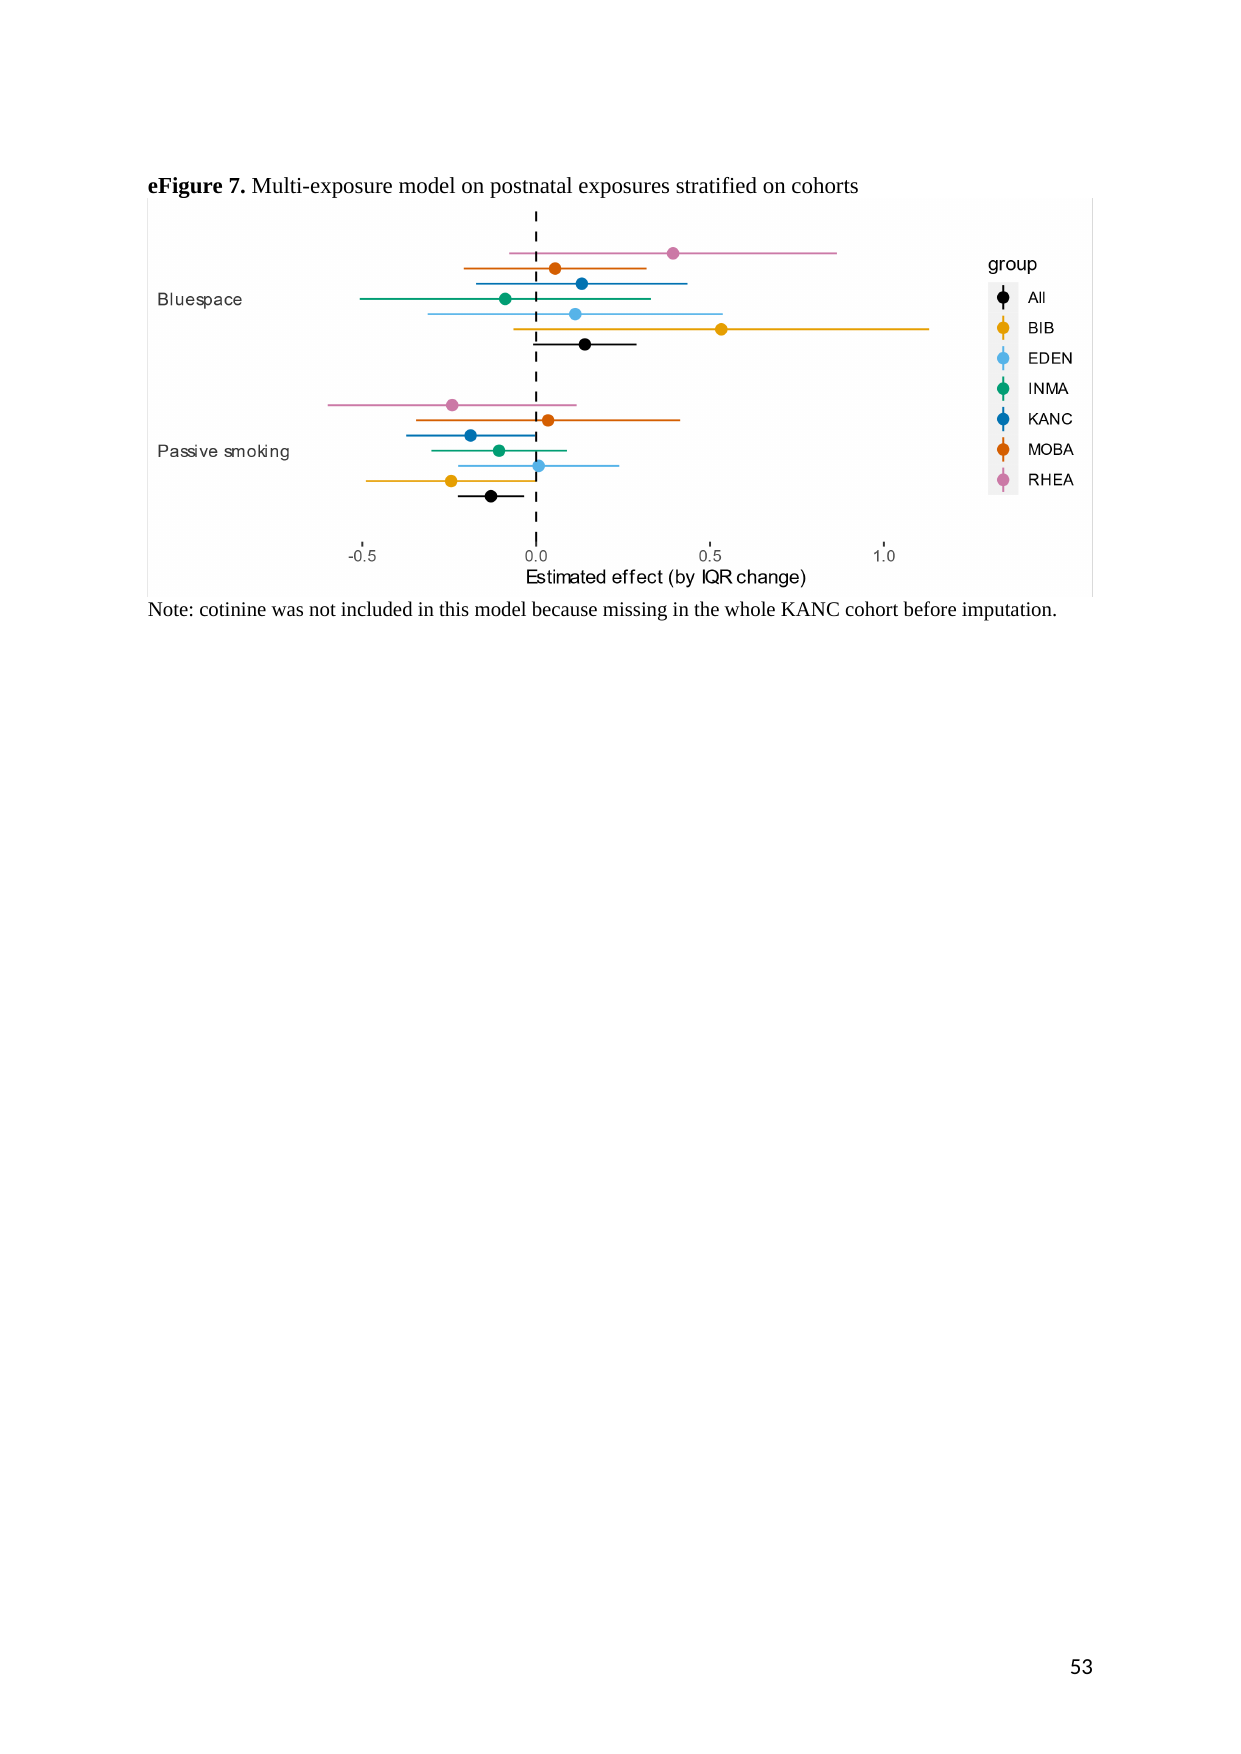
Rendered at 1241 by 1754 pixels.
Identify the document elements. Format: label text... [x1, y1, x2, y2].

picture [147, 198, 1093, 597]
subtitle eFigure 7. Multi-exposure model on postnatal exposures stratified on cohorts [148, 173, 1093, 198]
text Note: cotinine was not included in this model because missing in the whole KANC cohort before imputation. [148, 597, 1093, 621]
